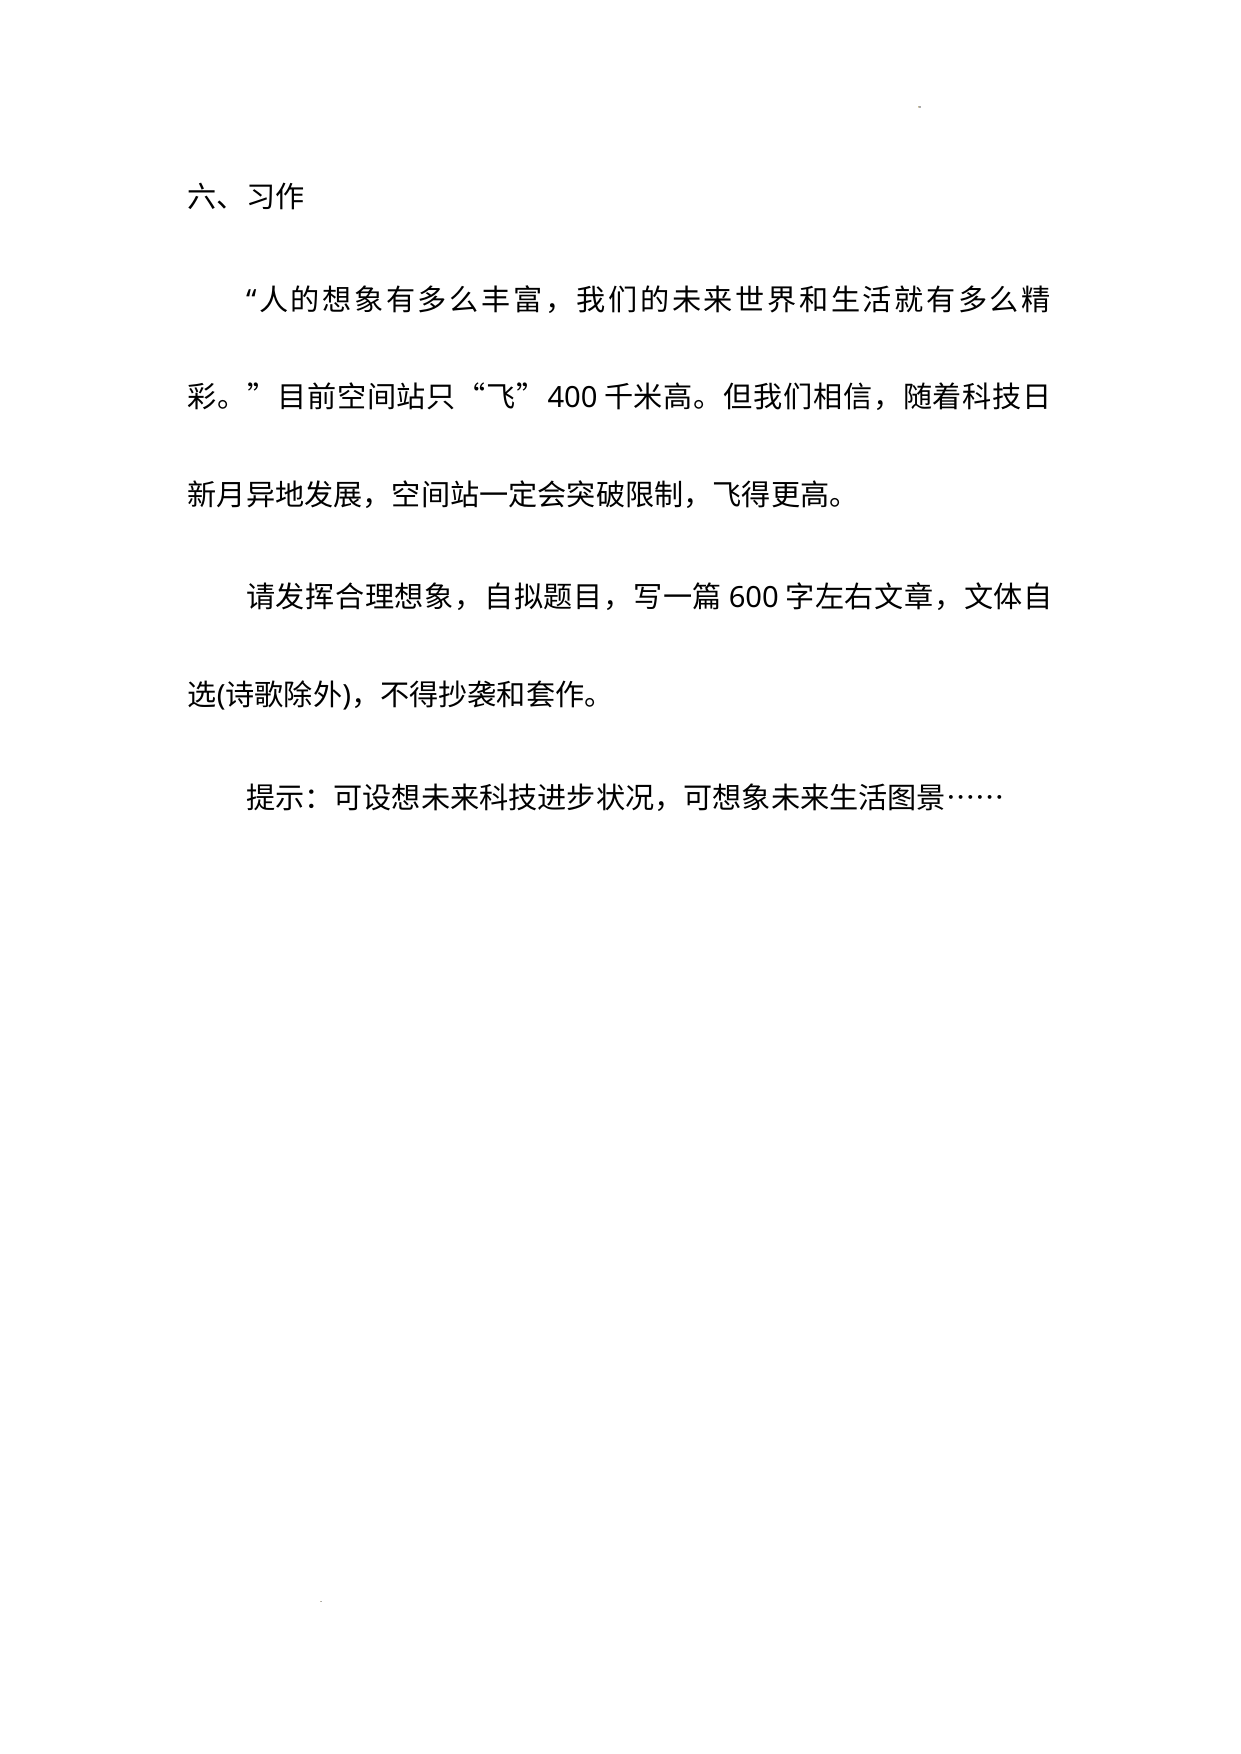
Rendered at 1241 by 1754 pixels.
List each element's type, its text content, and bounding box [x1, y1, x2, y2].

text 请发挥合理想象，自拟题目，写一篇600字左右文章，文体自选(诗歌除外)，不得抄袭和套作。 [187, 563, 1053, 725]
text “人的想象有多么丰富，我们的未来世界和生活就有多么精彩。”目前空间站只“飞”400千米高。但我们相信，随着科技日新月异地发展，空间站一定会突破限制，飞得更高。 [187, 265, 1053, 525]
text 提示：可设想未来科技进步状况，可想象未来生活图景…… [187, 763, 1053, 828]
text 六、习作 [187, 162, 1053, 227]
